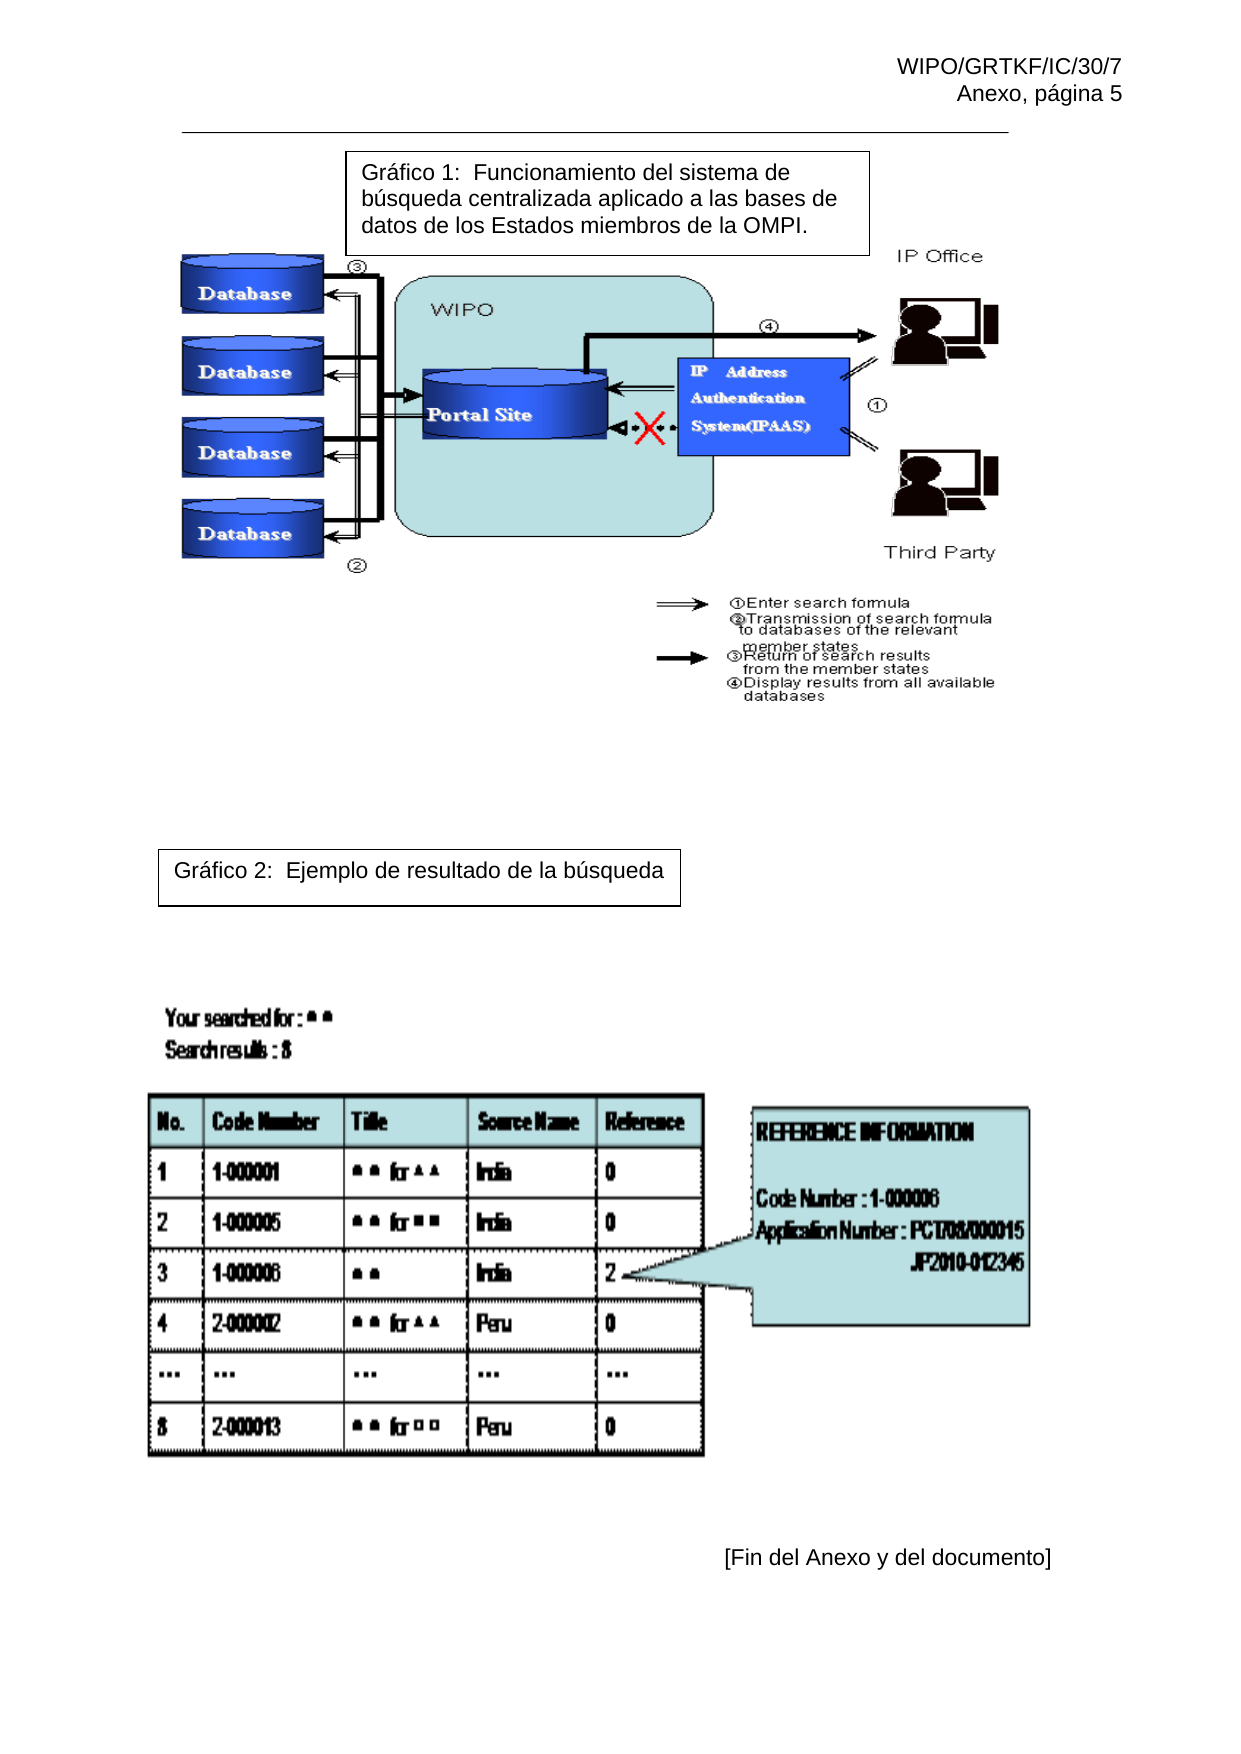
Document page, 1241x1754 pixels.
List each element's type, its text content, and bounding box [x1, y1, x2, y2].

text [Fin del Anexo y del documento] [724, 1544, 1122, 1570]
picture [147, 993, 1040, 1463]
picture [147, 132, 1129, 793]
